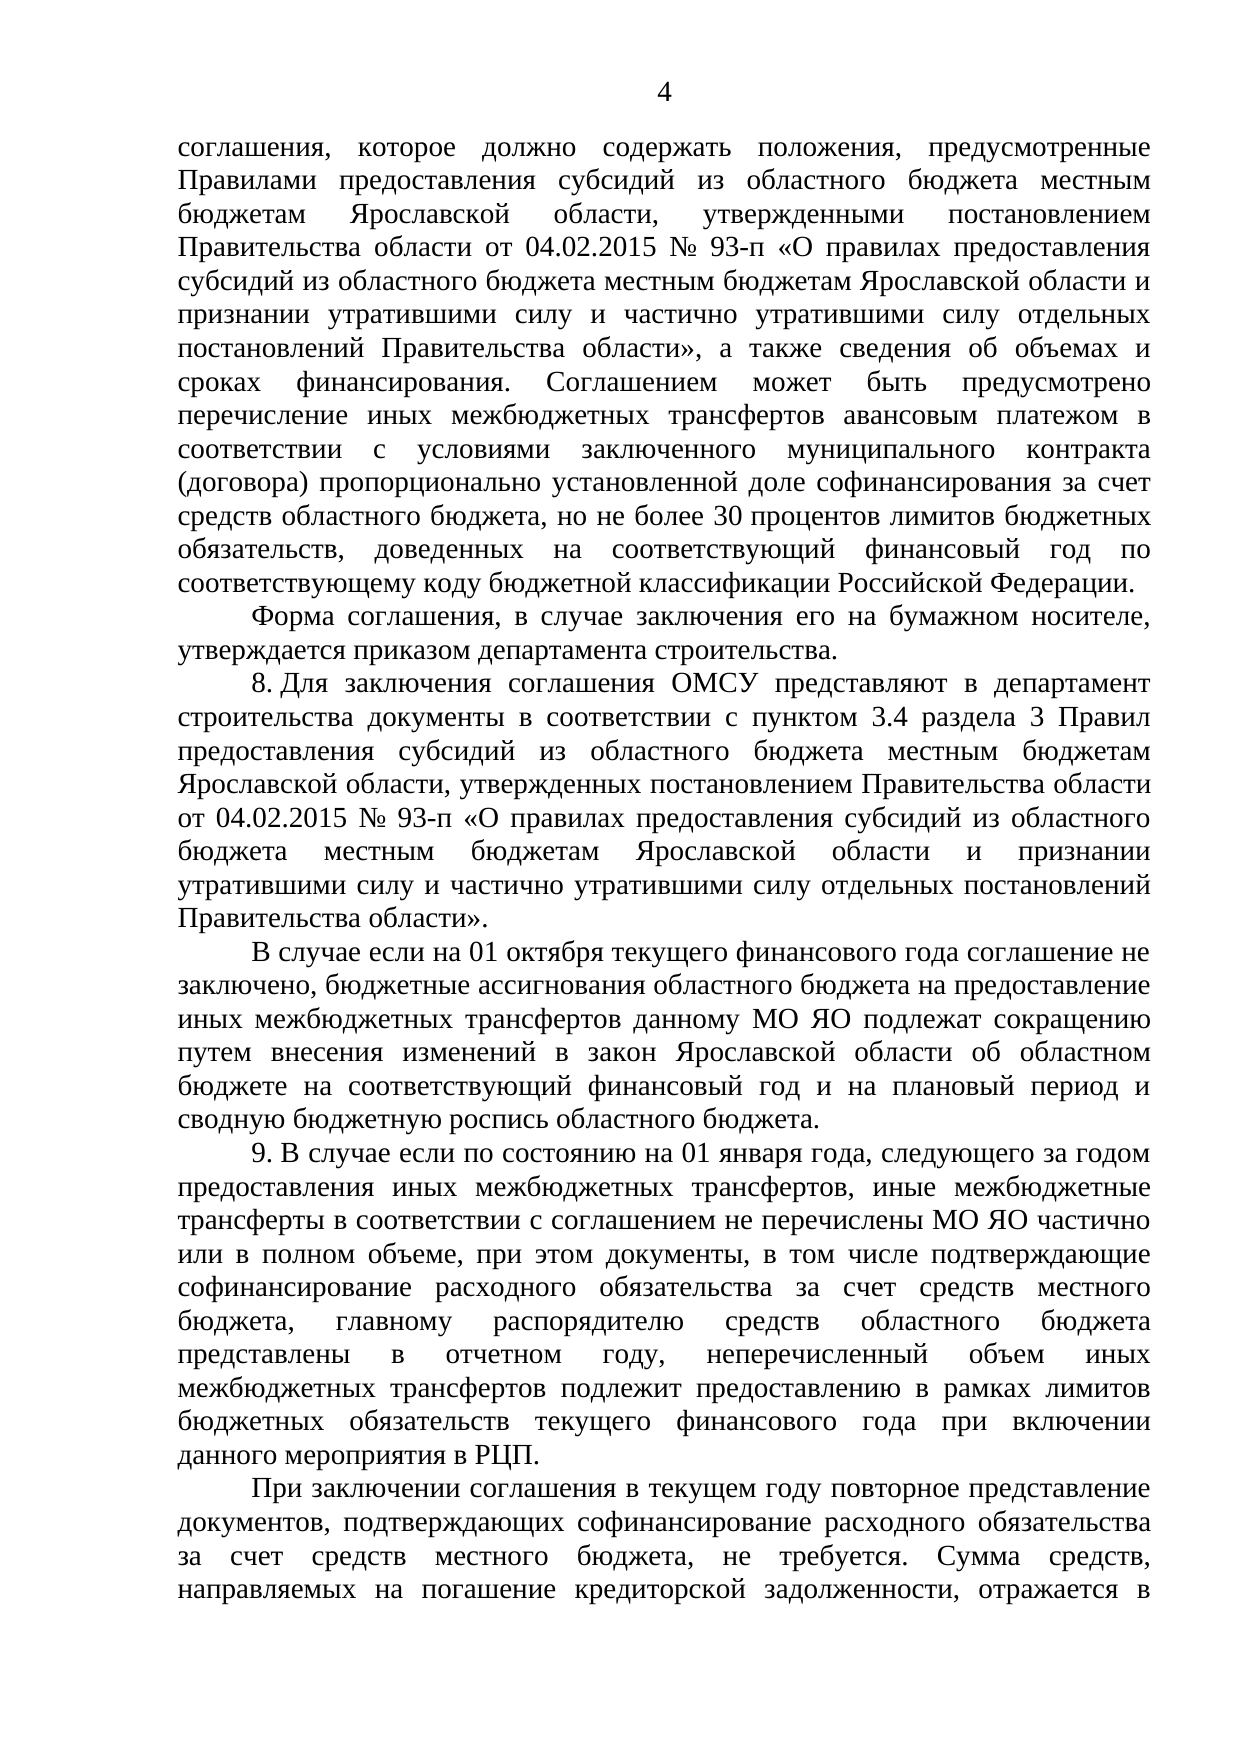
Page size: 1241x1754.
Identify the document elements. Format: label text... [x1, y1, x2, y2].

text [177, 129, 1152, 598]
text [177, 1471, 1152, 1605]
text В случае если на 01 октября текущего финансового года соглашение не заключено, бюджетные ассигнования областного бюджета на предоставление иных межбюджетных трансфертов данному МО ЯО подлежат сокращению путем внесения изменений в закон Ярославской области об областном бюджете на соответствующий финансовый год и на плановый период и сводную бюджетную роспись областного бюджета. [177, 934, 1152, 1135]
text 9. В случае если по состоянию на 01 января года, следующего за годом предоставления иных межбюджетных трансфертов, иные межбюджетные трансферты в соответствии с соглашением не перечислены МО ЯО частично или в полном объеме, при этом документы, в том числе подтверждающие софинансирование расходного обязательства за счет средств местного бюджета, главному распорядителю средств областного бюджета представлены в отчетном году, неперечисленный объем иных межбюджетных трансфертов подлежит предоставлению в рамках лимитов бюджетных обязательств текущего финансового года при включении данного мероприятия в РЦП. [177, 1135, 1152, 1471]
text 8. Для заключения соглашения ОМСУ представляют в департамент строительства документы в соответствии с пунктом 3.4 раздела 3 Правил предоставления субсидий из областного бюджета местным бюджетам Ярославской области, утвержденных постановлением Правительства области от 04.02.2015 № 93-п «О правилах предоставления субсидий из областного бюджета местным бюджетам Ярославской области и признании утратившими силу и частично утратившими силу отдельных постановлений Правительства области». [177, 666, 1152, 934]
text Форма соглашения, в случае заключения его на бумажном носителе, утверждается приказом департамента строительства. [177, 598, 1152, 666]
